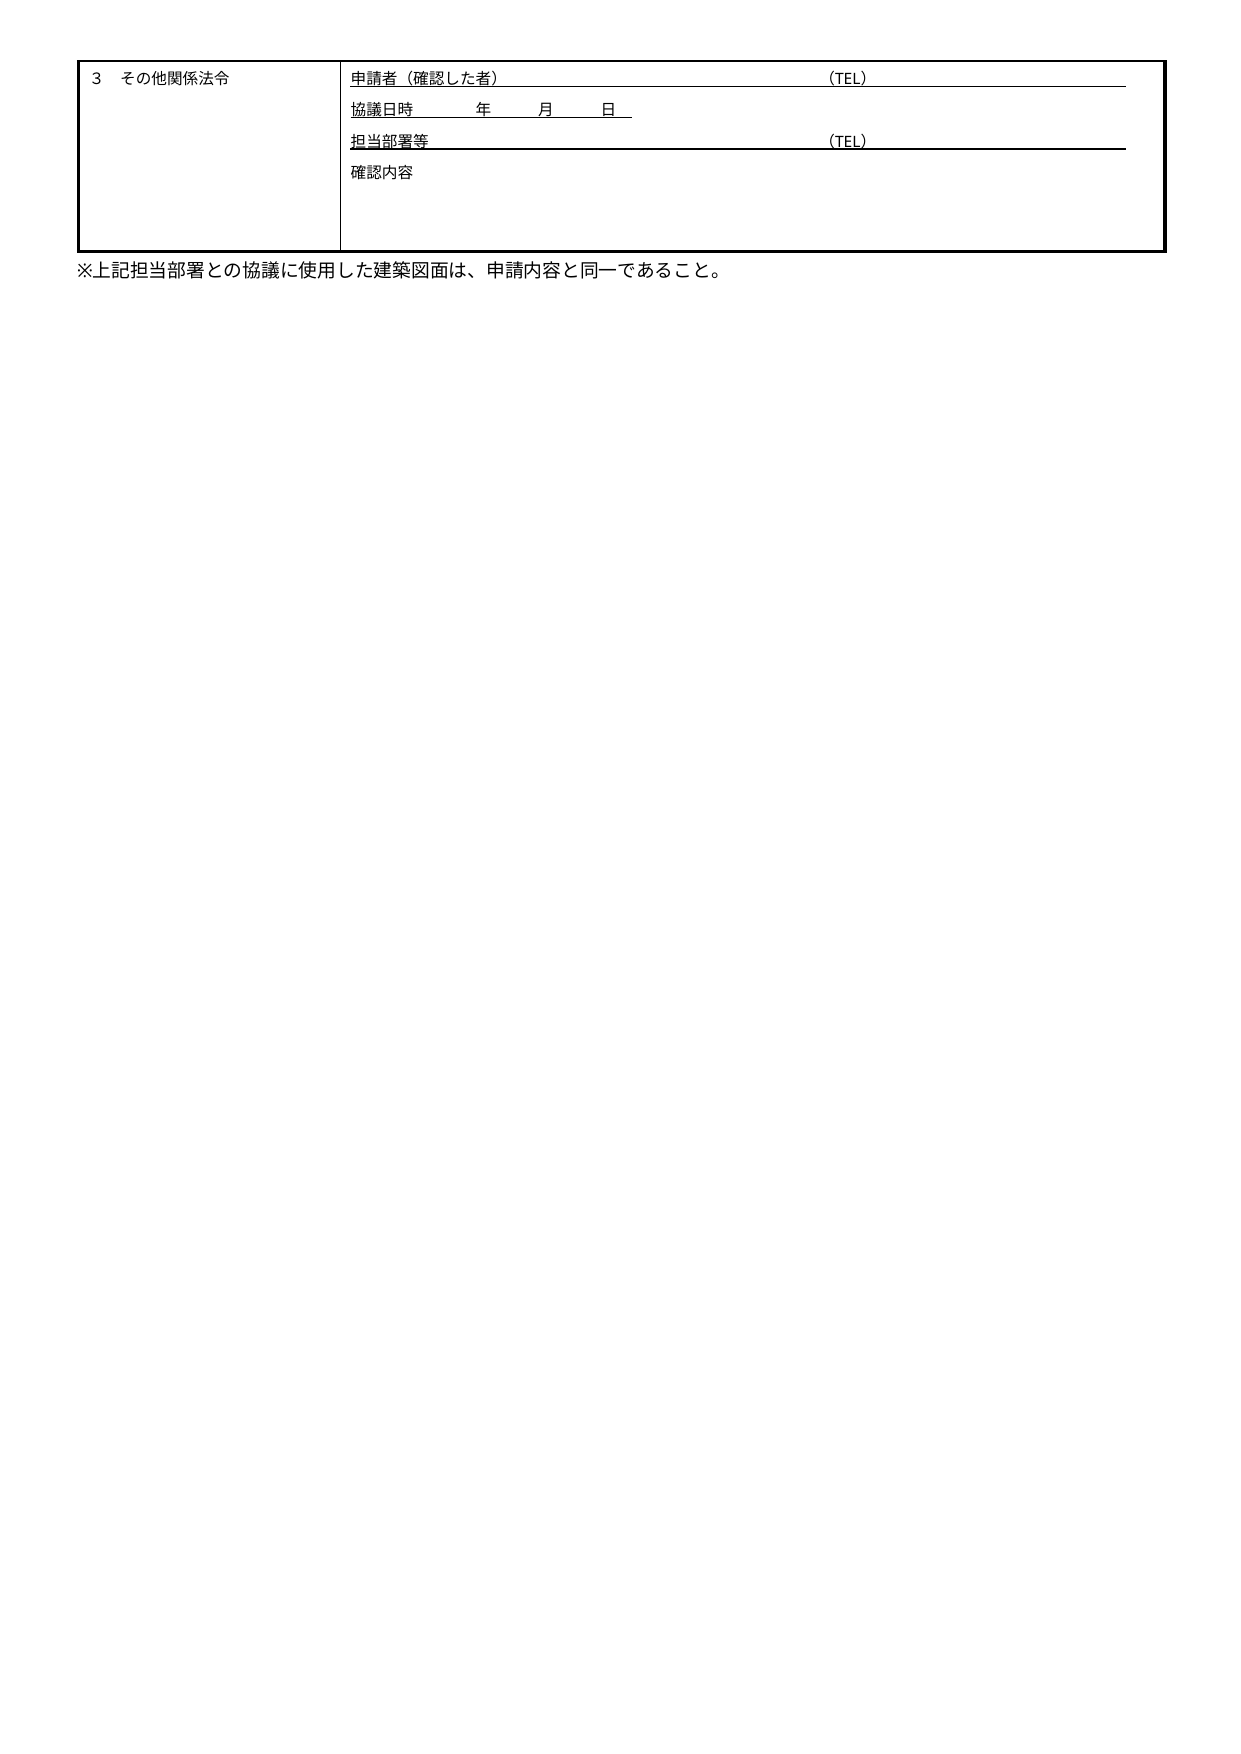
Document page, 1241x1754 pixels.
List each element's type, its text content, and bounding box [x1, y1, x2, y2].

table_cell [341, 62, 1163, 250]
table_cell ３ その他関係法令 [80, 62, 340, 250]
text ※上記担当部署との協議に使用した建築図面は、申請内容と同一であること。 [77, 253, 1163, 284]
